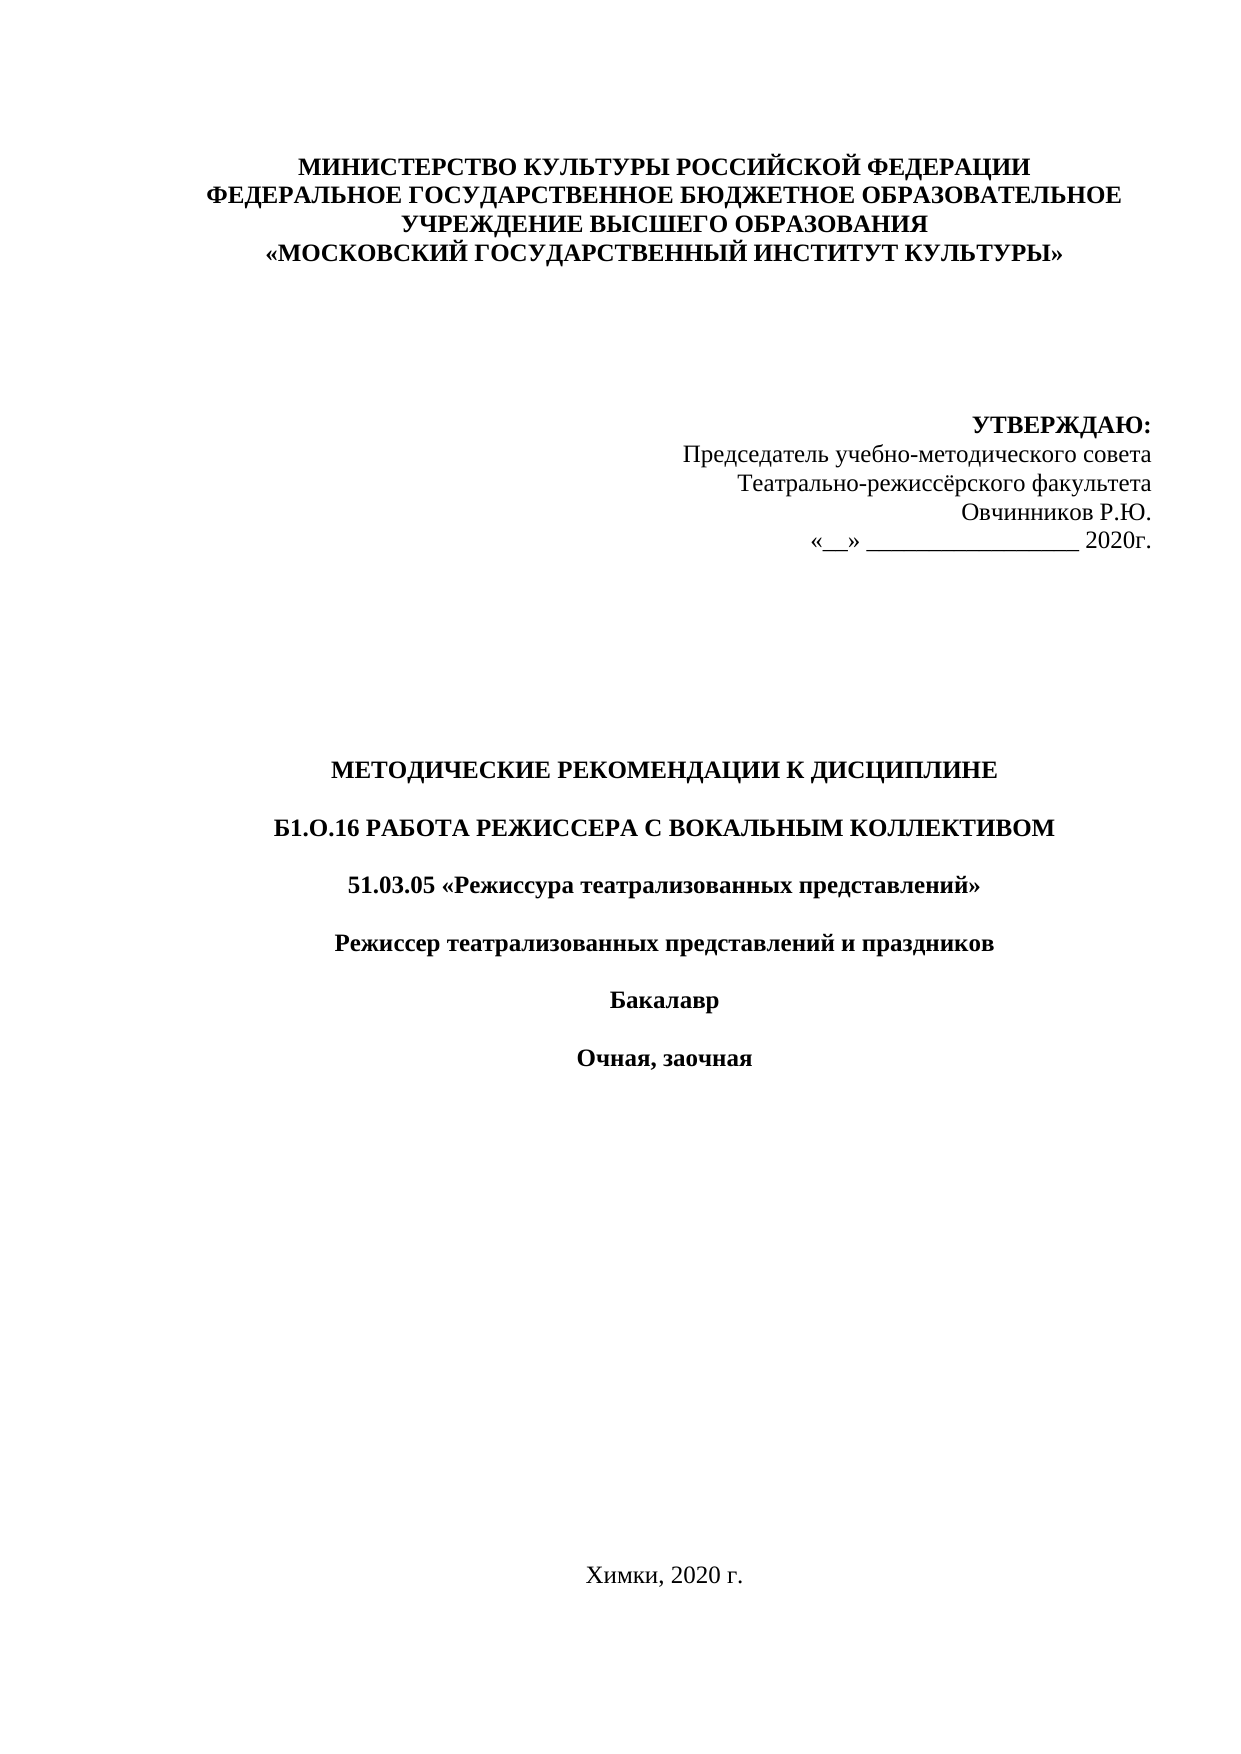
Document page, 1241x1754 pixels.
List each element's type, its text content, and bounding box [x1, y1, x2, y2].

text Очная, заочная [177, 1043, 1152, 1072]
text Б1.О.16 РАБОТА РЕЖИССЕРА С ВОКАЛЬНЫМ КОЛЛЕКТИВОМ [177, 813, 1152, 842]
text МЕТОДИЧЕСКИЕ РЕКОМЕНДАЦИИ К ДИСЦИПЛИНЕ [177, 755, 1152, 784]
text Режиссер театрализованных представлений и праздников [177, 928, 1152, 957]
text Овчинников Р.Ю. [177, 497, 1152, 525]
text 51.03.05 «Режиссура театрализованных представлений» [177, 870, 1152, 899]
text Бакалавр [177, 985, 1152, 1014]
text УТВЕРЖДАЮ: [177, 410, 1152, 439]
text Химки, 2020 г. [177, 1560, 1152, 1589]
text «__» _________________ 2020г. [177, 525, 1152, 554]
text «МОСКОВСКИЙ ГОСУДАРСТВЕННЫЙ ИНСТИТУТ КУЛЬТУРЫ» [177, 238, 1152, 267]
text МИНИСТЕРСТВО КУЛЬТУРЫ РОССИЙСКОЙ ФЕДЕРАЦИИ [177, 152, 1152, 180]
text Председатель учебно-методического совета [177, 439, 1152, 468]
text Театрально-режиссёрского факультета [177, 468, 1152, 497]
text ФЕДЕРАЛЬНОЕ ГОСУДАРСТВЕННОЕ БЮДЖЕТНОЕ ОБРАЗОВАТЕЛЬНОЕ УЧРЕЖДЕНИЕ ВЫСШЕГО ОБРАЗОВАНИЯ [177, 180, 1152, 238]
